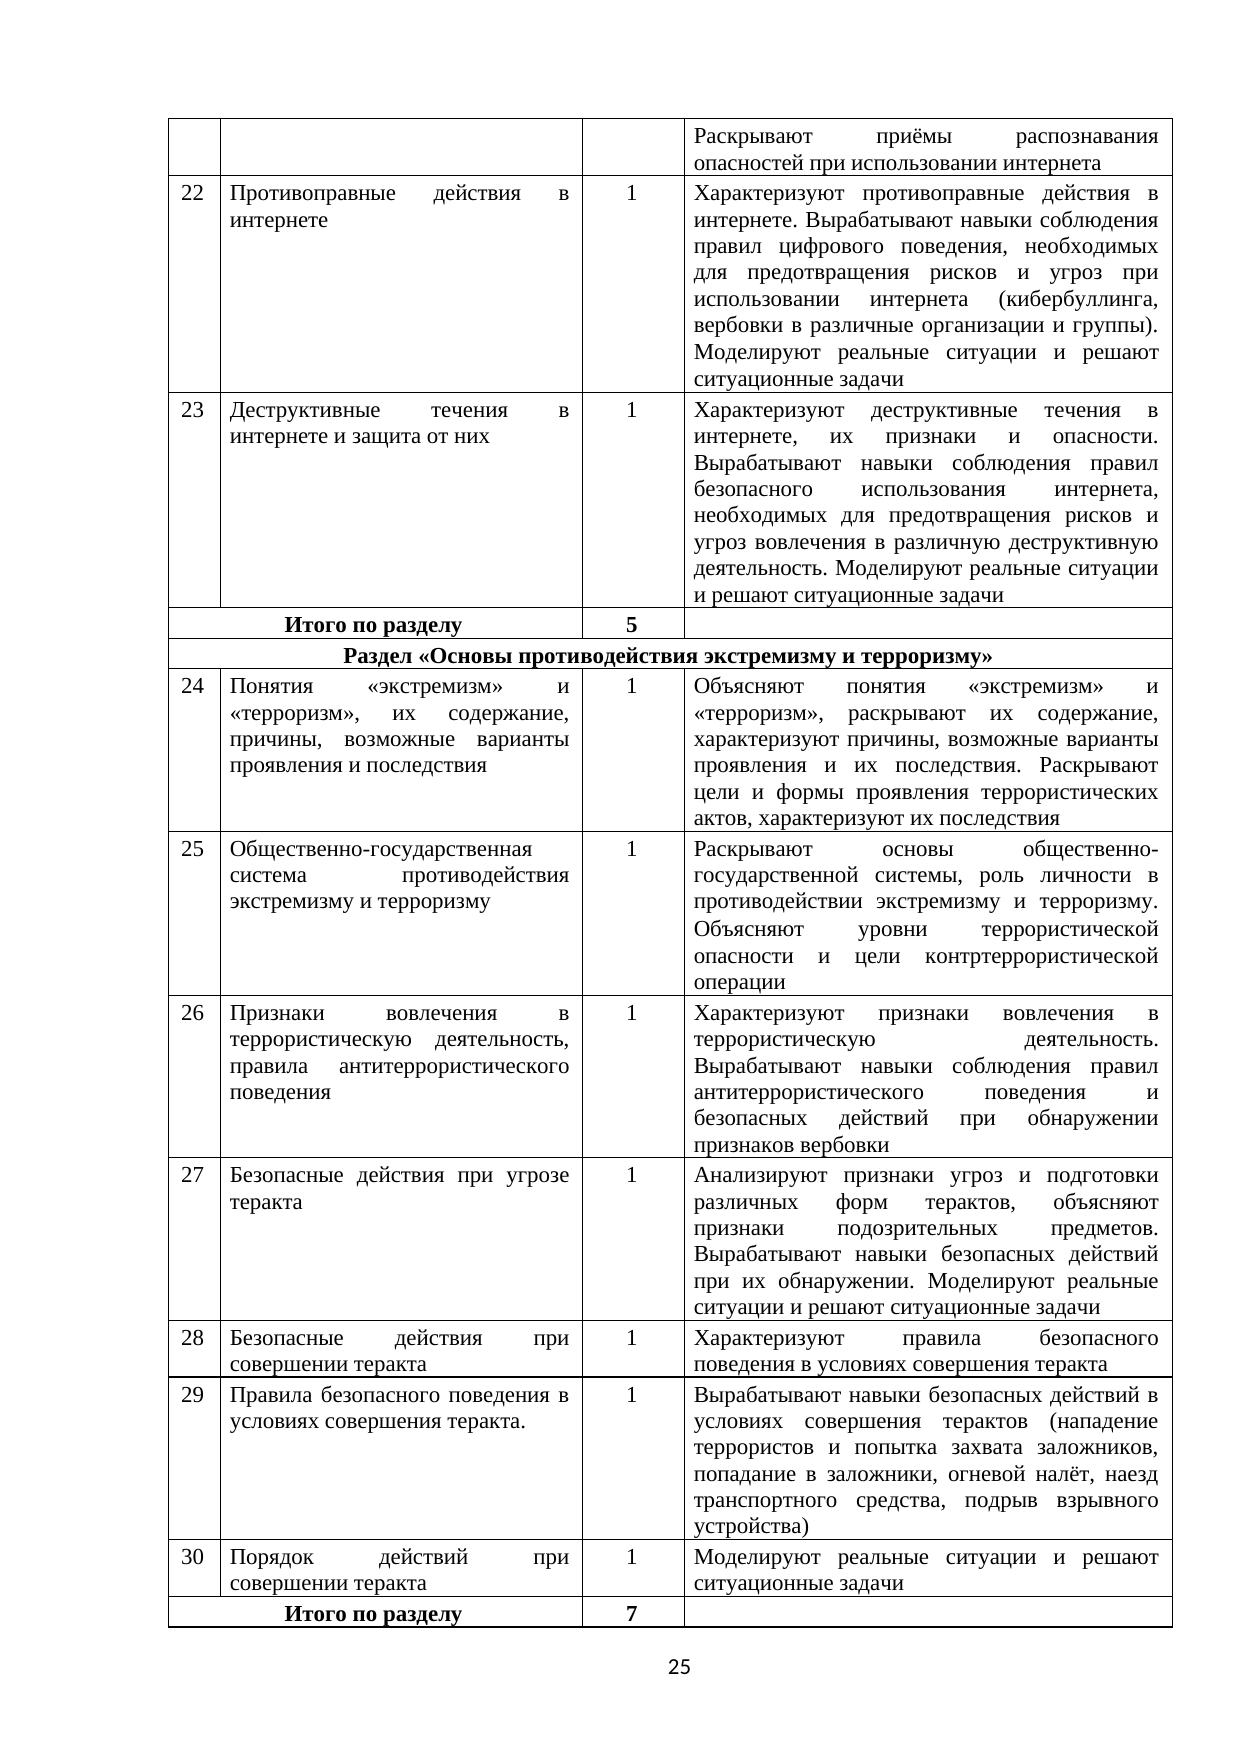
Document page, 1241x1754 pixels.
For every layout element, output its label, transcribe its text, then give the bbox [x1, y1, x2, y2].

table_cell Вырабатывают навыки безопасных действий в условиях совершения терактов (нападение террористов и попытка захвата заложников, попадание в заложники, огневой налёт, наезд транспортного средства, подрыв взрывного устройства) [685, 1378, 1172, 1539]
table_cell Понятия «экстремизм» и «терроризм», их содержание, причины, возможные варианты проявления и последствия [221, 669, 582, 831]
table_cell Раскрывают основы общественно-государственной системы, роль личности в противодействии экстремизму и терроризму. Объясняют уровни террористической опасности и цели контртеррористической операции [685, 832, 1172, 995]
table_cell Противоправные действия в интернете [221, 176, 582, 392]
table_cell Характеризуют признаки вовлечения в террористическую деятельность. Вырабатывают навыки соблюдения правил антитеррористического поведения и безопасных действий при обнаружении признаков вербовки [685, 996, 1172, 1157]
table_cell 1 [583, 669, 684, 831]
table_cell 24 [169, 669, 220, 831]
table_cell 1 [583, 996, 684, 1157]
table_cell 1 [583, 1378, 684, 1539]
table_cell 1 [583, 1540, 684, 1596]
table_cell Характеризуют деструктивные течения в интернете, их признаки и опасности. Вырабатывают навыки соблюдения правил безопасного использования интернета, необходимых для предотвращения рисков и угроз вовлечения в различную деструктивную деятельность. Моделируют реальные ситуации и решают ситуационные задачи [685, 393, 1172, 607]
table_cell Безопасные действия при совершении теракта [221, 1321, 582, 1376]
table_cell Итого по разделу [169, 608, 582, 638]
table_cell [685, 1597, 1172, 1626]
table_cell 26 [169, 996, 220, 1157]
table_cell 7 [583, 1597, 684, 1626]
table_cell 5 [583, 608, 684, 638]
table_cell [685, 608, 1172, 638]
table_cell 22 [169, 176, 220, 392]
table_cell Характеризуют противоправные действия в интернете. Вырабатывают навыки соблюдения правил цифрового поведения, необходимых для предотвращения рисков и угроз при использовании интернета (кибербуллинга, вербовки в различные организации и группы). Моделируют реальные ситуации и решают ситуационные задачи [685, 176, 1172, 392]
table_cell Раздел «Основы противодействия экстремизму и терроризму» [169, 639, 1172, 668]
table_cell 25 [169, 832, 220, 995]
table_cell 1 [583, 832, 684, 995]
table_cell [221, 119, 582, 175]
table_cell 27 [169, 1158, 220, 1319]
table_cell Характеризуют правила безопасного поведения в условиях совершения теракта [685, 1321, 1172, 1376]
table_cell 29 [169, 1378, 220, 1539]
table_cell Правила безопасного поведения в условиях совершения теракта. [221, 1378, 582, 1539]
table_cell Моделируют реальные ситуации и решают ситуационные задачи [685, 1540, 1172, 1596]
table_cell 1 [583, 1321, 684, 1376]
table_cell 28 [169, 1321, 220, 1376]
table_cell 1 [583, 119, 684, 175]
table_cell Безопасные действия при угрозе теракта [221, 1158, 582, 1319]
table_cell 1 [583, 393, 684, 607]
table_cell Порядок действий при совершении теракта [221, 1540, 582, 1596]
table_cell Объясняют понятия «экстремизм» и «терроризм», раскрывают их содержание, характеризуют причины, возможные варианты проявления и их последствия. Раскрывают цели и формы проявления террористических актов, характеризуют их последствия [685, 669, 1172, 831]
table_cell 30 [169, 1540, 220, 1596]
table_cell 23 [169, 393, 220, 607]
table_cell 1 [583, 176, 684, 392]
table_cell Признаки вовлечения в террористическую деятельность, правила антитеррористического поведения [221, 996, 582, 1157]
table_cell 1 [583, 1158, 684, 1319]
table_cell Анализируют признаки угроз и подготовки различных форм терактов, объясняют признаки подозрительных предметов. Вырабатывают навыки безопасных действий при их обнаружении. Моделируют реальные ситуации и решают ситуационные задачи [685, 1158, 1172, 1319]
table_cell 21 [169, 119, 220, 175]
table_cell Итого по разделу [169, 1597, 582, 1626]
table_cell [685, 119, 1172, 175]
table_cell Общественно-государственная система противодействия экстремизму и терроризму [221, 832, 582, 995]
table_cell Деструктивные течения в интернете и защита от них [221, 393, 582, 607]
